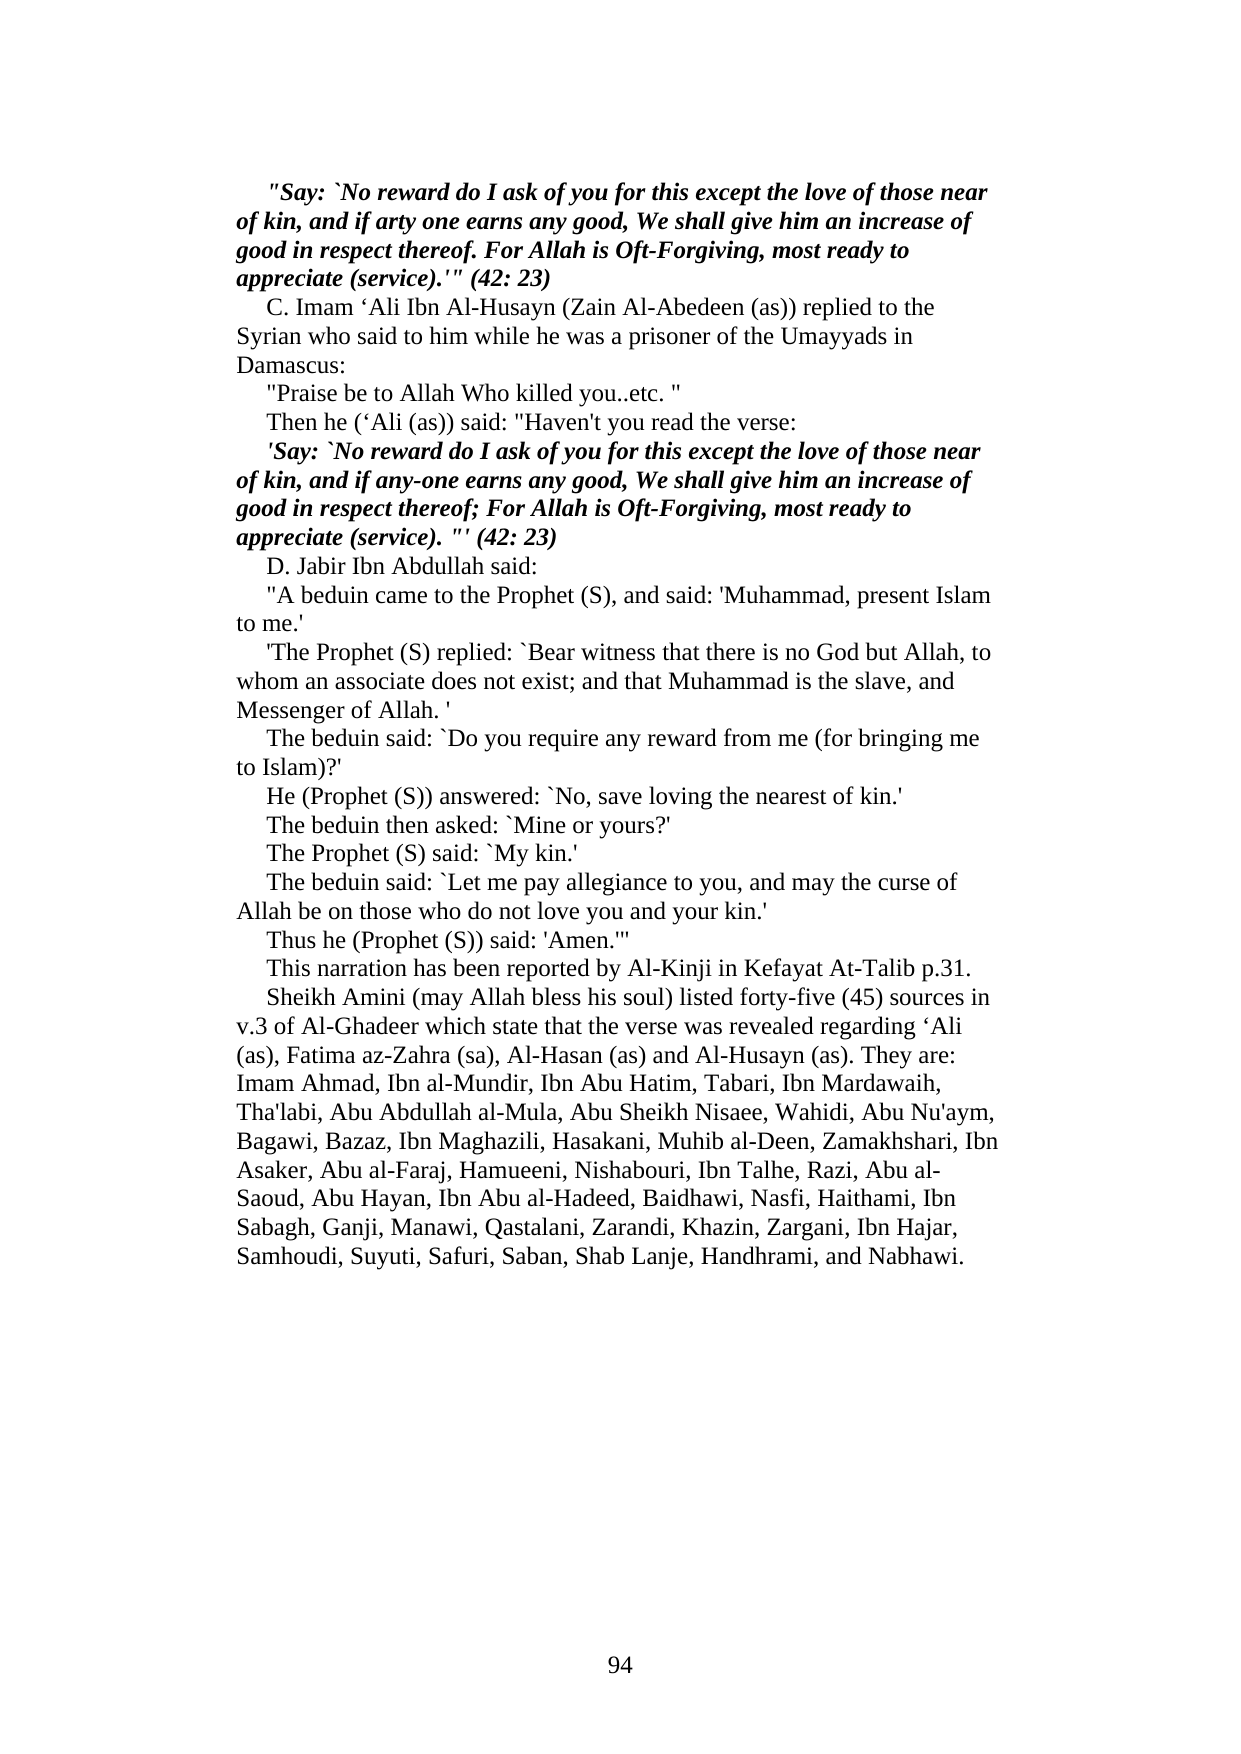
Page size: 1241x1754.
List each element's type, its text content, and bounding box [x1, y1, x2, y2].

text "Praise be to Allah Who killed you..etc. " [236, 378, 1004, 407]
text The Prophet (S) said: `My kin.' [236, 838, 1004, 867]
text "Say: `No reward do I ask of you for this except the love of those near of kin, and if arty one earns any good, We shall give him an increase of good in respect thereof. For Allah is Oft-Forgiving, most ready to appreciate (service).'" (42: 23) [236, 177, 1004, 292]
text Sheikh Amini (may Allah bless his soul) listed forty-five (45) sources in v.3 of Al-Ghadeer which state that the verse was revealed regarding ‘Ali (as), Fatima az-Zahra (sa), Al-Hasan (as) and Al-Husayn (as). They are: Imam Ahmad, Ibn al-Mundir, Ibn Abu Hatim, Tabari, Ibn Mardawaih, Tha'labi, Abu Abdullah al-Mula, Abu Sheikh Nisaee, Wahidi, Abu Nu'aym, Bagawi, Bazaz, Ibn Maghazili, Hasakani, Muhib al-Deen, Zamakhshari, Ibn Asaker, Abu al-Faraj, Hamueeni, Nishabouri, Ibn Talhe, Razi, Abu al-Saoud, Abu Hayan, Ibn Abu al-Hadeed, Baidhawi, Nasfi, Haithami, Ibn Sabagh, Ganji, Manawi, Qastalani, Zarandi, Khazin, Zargani, Ibn Hajar, Samhoudi, Suyuti, Safuri, Saban, Shab Lanje, Handhrami, and Nabhawi. [236, 982, 1004, 1270]
text Thus he (Prophet (S)) said: 'Amen.'" [236, 925, 1004, 953]
text C. Imam ‘Ali Ibn Al-Husayn (Zain Al-Abedeen (as)) replied to the Syrian who said to him while he was a prisoner of the Umayyads in Damascus: [236, 292, 1004, 378]
text D. Jabir Ibn Abdullah said: [236, 551, 1004, 580]
text He (Prophet (S)) answered: `No, save loving the nearest of kin.' [236, 781, 1004, 810]
text 'Say: `No reward do I ask of you for this except the love of those near of kin, and if any-one earns any good, We shall give him an increase of good in respect thereof; For Allah is Oft-Forgiving, most ready to appreciate (service). "' (42: 23) [236, 436, 1004, 551]
text The beduin then asked: `Mine or yours?' [236, 810, 1004, 838]
text 'The Prophet (S) replied: `Bear witness that there is no God but Allah, to whom an associate does not exist; and that Muhammad is the slave, and Messenger of Allah. ' [236, 637, 1004, 723]
text "A beduin came to the Prophet (S), and said: 'Muhammad, present Islam to me.' [236, 580, 1004, 637]
text Then he (‘Ali (as)) said: "Haven't you read the verse: [236, 407, 1004, 436]
text The beduin said: `Let me pay allegiance to you, and may the curse of Allah be on those who do not love you and your kin.' [236, 867, 1004, 925]
text The beduin said: `Do you require any reward from me (for bringing me to Islam)?' [236, 723, 1004, 781]
text This narration has been reported by Al-Kinji in Kefayat At-Talib p.31. [236, 953, 1004, 982]
